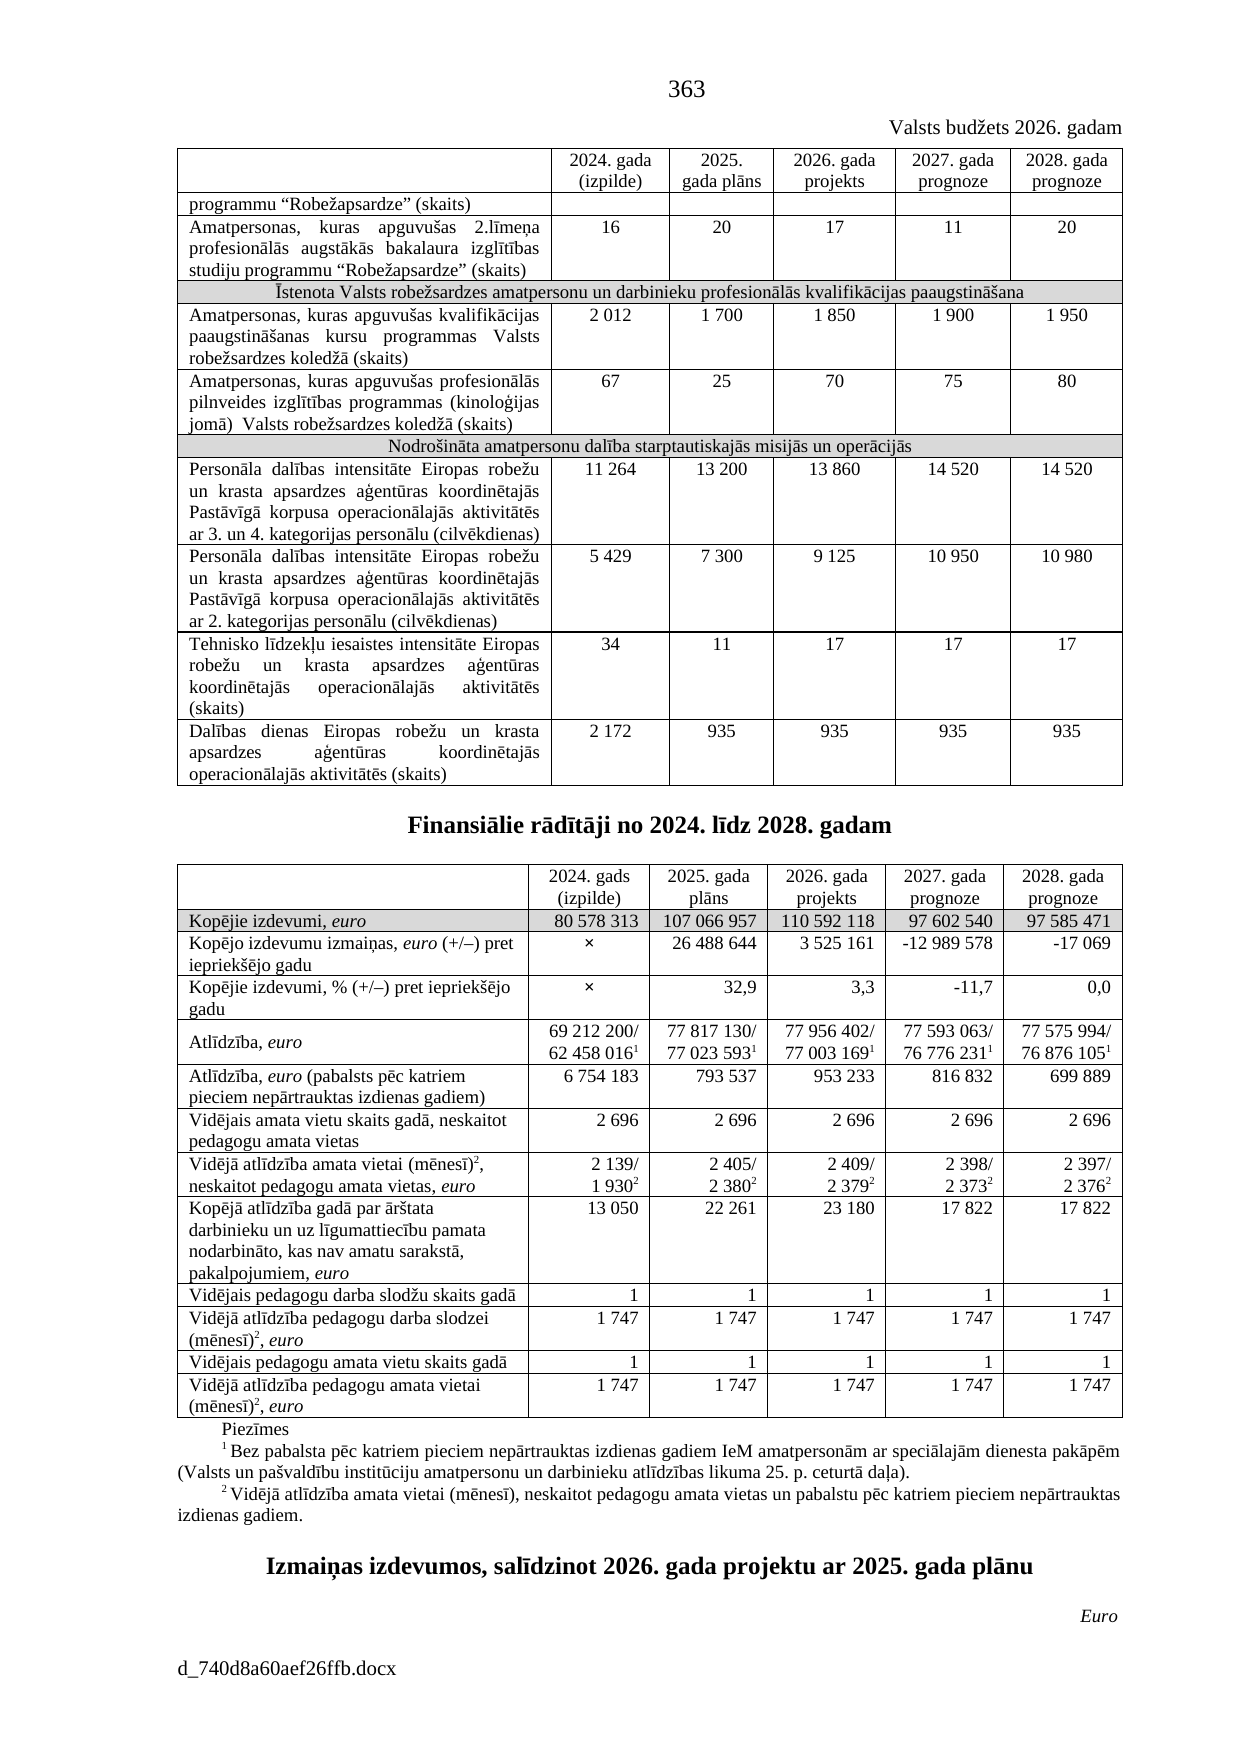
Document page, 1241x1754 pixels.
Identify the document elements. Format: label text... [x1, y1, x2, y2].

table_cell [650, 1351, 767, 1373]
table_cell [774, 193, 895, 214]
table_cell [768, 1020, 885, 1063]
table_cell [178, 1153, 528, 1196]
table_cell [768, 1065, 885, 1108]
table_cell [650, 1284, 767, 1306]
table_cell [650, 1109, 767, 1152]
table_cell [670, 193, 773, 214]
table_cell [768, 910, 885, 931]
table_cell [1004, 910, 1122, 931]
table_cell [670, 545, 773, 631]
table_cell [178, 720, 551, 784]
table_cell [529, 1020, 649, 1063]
text Izmaiņas izdevumos, salīdzinot 2026. gada projektu ar 2025. gada plānu [177, 1551, 1122, 1579]
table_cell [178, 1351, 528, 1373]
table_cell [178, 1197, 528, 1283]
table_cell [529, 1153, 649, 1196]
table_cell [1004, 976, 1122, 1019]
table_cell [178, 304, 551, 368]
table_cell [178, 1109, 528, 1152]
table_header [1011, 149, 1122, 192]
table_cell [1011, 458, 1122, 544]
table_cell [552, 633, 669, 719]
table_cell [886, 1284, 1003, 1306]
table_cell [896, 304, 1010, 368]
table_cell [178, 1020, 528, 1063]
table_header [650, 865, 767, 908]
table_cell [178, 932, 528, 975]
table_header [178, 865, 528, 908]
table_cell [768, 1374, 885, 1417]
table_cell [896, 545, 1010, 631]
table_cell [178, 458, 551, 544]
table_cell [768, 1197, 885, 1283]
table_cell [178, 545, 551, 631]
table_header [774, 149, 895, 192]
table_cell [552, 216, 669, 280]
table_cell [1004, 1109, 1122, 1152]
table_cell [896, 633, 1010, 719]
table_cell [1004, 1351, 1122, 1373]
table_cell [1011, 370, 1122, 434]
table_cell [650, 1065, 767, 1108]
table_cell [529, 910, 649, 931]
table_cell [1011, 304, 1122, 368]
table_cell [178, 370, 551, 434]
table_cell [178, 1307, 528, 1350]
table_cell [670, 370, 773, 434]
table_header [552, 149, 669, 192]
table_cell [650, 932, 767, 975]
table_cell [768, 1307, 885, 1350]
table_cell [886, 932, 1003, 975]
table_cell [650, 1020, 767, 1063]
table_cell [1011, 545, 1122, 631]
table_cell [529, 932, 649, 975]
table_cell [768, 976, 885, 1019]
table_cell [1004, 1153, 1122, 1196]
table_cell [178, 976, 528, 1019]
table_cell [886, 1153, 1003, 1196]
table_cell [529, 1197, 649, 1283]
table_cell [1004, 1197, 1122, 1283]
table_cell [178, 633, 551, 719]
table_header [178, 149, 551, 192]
text 1 Bez pabalsta pēc katriem pieciem nepārtrauktas izdienas gadiem IeM amatpersonām ar speciālajām dienesta pakāpēm (Valsts un pašvaldību institūciju amatpersonu un darbinieku atlīdzības likuma 25. p. ceturtā daļa). [177, 1439, 1122, 1483]
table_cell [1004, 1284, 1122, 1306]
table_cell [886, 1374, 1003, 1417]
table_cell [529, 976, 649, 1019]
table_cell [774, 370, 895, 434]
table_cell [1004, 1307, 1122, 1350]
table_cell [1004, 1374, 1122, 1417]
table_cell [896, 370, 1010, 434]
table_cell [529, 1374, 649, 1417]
text 2 Vidējā atlīdzība amata vietai (mēnesī), neskaitot pedagogu amata vietas un pabalstu pēc katriem pieciem nepārtrauktas izdienas gadiem. [177, 1483, 1122, 1526]
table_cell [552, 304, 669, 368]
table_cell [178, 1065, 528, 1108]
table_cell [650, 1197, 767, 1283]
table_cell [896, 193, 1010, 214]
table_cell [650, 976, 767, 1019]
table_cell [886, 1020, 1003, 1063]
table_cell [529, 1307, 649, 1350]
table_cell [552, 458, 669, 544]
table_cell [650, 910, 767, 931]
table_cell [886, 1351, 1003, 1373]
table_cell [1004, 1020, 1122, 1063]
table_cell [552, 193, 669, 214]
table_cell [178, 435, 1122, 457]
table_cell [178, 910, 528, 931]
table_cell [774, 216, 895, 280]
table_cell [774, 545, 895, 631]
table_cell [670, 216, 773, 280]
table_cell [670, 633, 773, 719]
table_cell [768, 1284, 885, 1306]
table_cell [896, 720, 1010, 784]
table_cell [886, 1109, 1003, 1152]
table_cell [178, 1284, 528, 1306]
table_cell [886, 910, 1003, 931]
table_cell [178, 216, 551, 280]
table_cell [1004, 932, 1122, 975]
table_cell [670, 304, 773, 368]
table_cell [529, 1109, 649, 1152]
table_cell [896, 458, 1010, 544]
text Euro [1002, 1604, 1122, 1626]
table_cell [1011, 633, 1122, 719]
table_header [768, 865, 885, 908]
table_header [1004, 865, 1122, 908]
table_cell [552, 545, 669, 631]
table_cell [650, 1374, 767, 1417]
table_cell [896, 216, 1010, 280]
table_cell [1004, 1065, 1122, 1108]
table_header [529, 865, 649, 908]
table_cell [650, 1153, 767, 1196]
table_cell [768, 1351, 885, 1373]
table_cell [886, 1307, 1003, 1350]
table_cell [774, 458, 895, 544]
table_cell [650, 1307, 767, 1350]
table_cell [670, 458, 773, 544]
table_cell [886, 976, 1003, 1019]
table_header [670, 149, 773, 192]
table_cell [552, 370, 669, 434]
text Finansiālie rādītāji no 2024. līdz 2028. gadam [177, 811, 1122, 839]
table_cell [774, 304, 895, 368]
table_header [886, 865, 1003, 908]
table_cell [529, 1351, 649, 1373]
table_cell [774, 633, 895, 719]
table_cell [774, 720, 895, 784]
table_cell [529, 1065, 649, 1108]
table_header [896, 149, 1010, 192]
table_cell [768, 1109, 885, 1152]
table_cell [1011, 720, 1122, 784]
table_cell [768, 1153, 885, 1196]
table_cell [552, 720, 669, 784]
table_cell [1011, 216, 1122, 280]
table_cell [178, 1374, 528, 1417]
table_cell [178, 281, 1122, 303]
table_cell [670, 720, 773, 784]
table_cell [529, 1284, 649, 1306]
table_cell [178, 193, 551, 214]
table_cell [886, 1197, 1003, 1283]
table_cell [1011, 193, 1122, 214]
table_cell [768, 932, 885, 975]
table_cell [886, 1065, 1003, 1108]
text Piezīmes [177, 1418, 1122, 1439]
